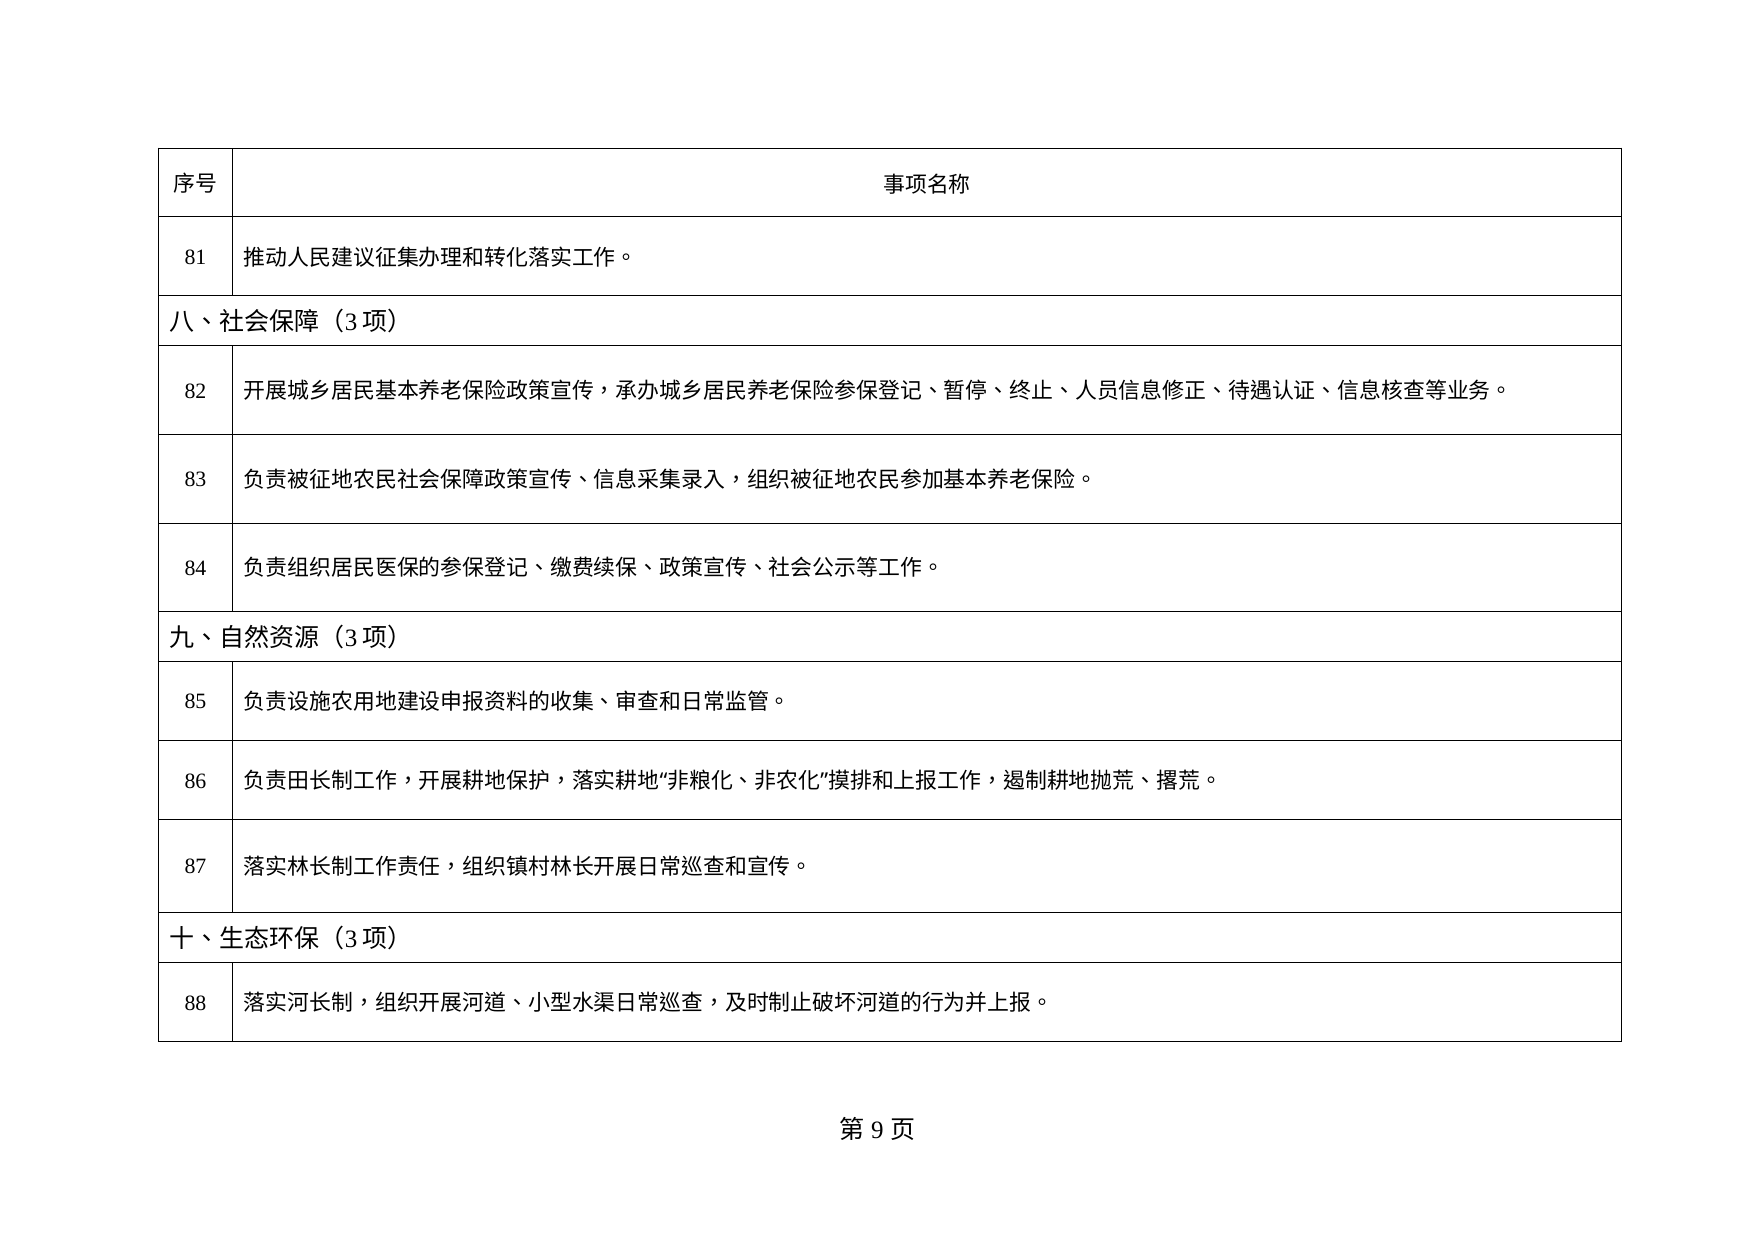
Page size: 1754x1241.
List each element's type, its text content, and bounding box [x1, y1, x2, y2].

table_cell 84 [159, 524, 232, 611]
table_cell 88 [159, 963, 232, 1041]
table_cell 85 [159, 662, 232, 740]
table_cell 负责设施农用地建设申报资料的收集、审查和日常监管。 [233, 662, 1621, 740]
table_cell 83 [159, 435, 232, 522]
table_header 序号 [159, 149, 232, 216]
table_cell 82 [159, 346, 232, 434]
table_cell 十、生态环保（3项） [159, 913, 1621, 962]
table_cell 87 [159, 820, 232, 912]
table_cell 推动人民建议征集办理和转化落实工作。 [233, 217, 1621, 295]
table_cell 落实林长制工作责任，组织镇村林长开展日常巡查和宣传。 [233, 820, 1621, 912]
table_cell 开展城乡居民基本养老保险政策宣传，承办城乡居民养老保险参保登记、暂停、终止、人员信息修正、待遇认证、信息核查等业务。 [233, 346, 1621, 434]
table_cell 负责被征地农民社会保障政策宣传、信息采集录入，组织被征地农民参加基本养老保险。 [233, 435, 1621, 522]
table_cell 八、社会保障（3项） [159, 296, 1621, 345]
table_cell 81 [159, 217, 232, 295]
table_cell 落实河长制，组织开展河道、小型水渠日常巡查，及时制止破坏河道的行为并上报。 [233, 963, 1621, 1041]
table_cell 九、自然资源（3项） [159, 612, 1621, 661]
table_cell 负责田长制工作，开展耕地保护，落实耕地“非粮化、非农化”摸排和上报工作，遏制耕地抛荒、撂荒。 [233, 741, 1621, 819]
table_header 事项名称 [233, 149, 1621, 216]
table_cell 负责组织居民医保的参保登记、缴费续保、政策宣传、社会公示等工作。 [233, 524, 1621, 611]
table_cell 86 [159, 741, 232, 819]
